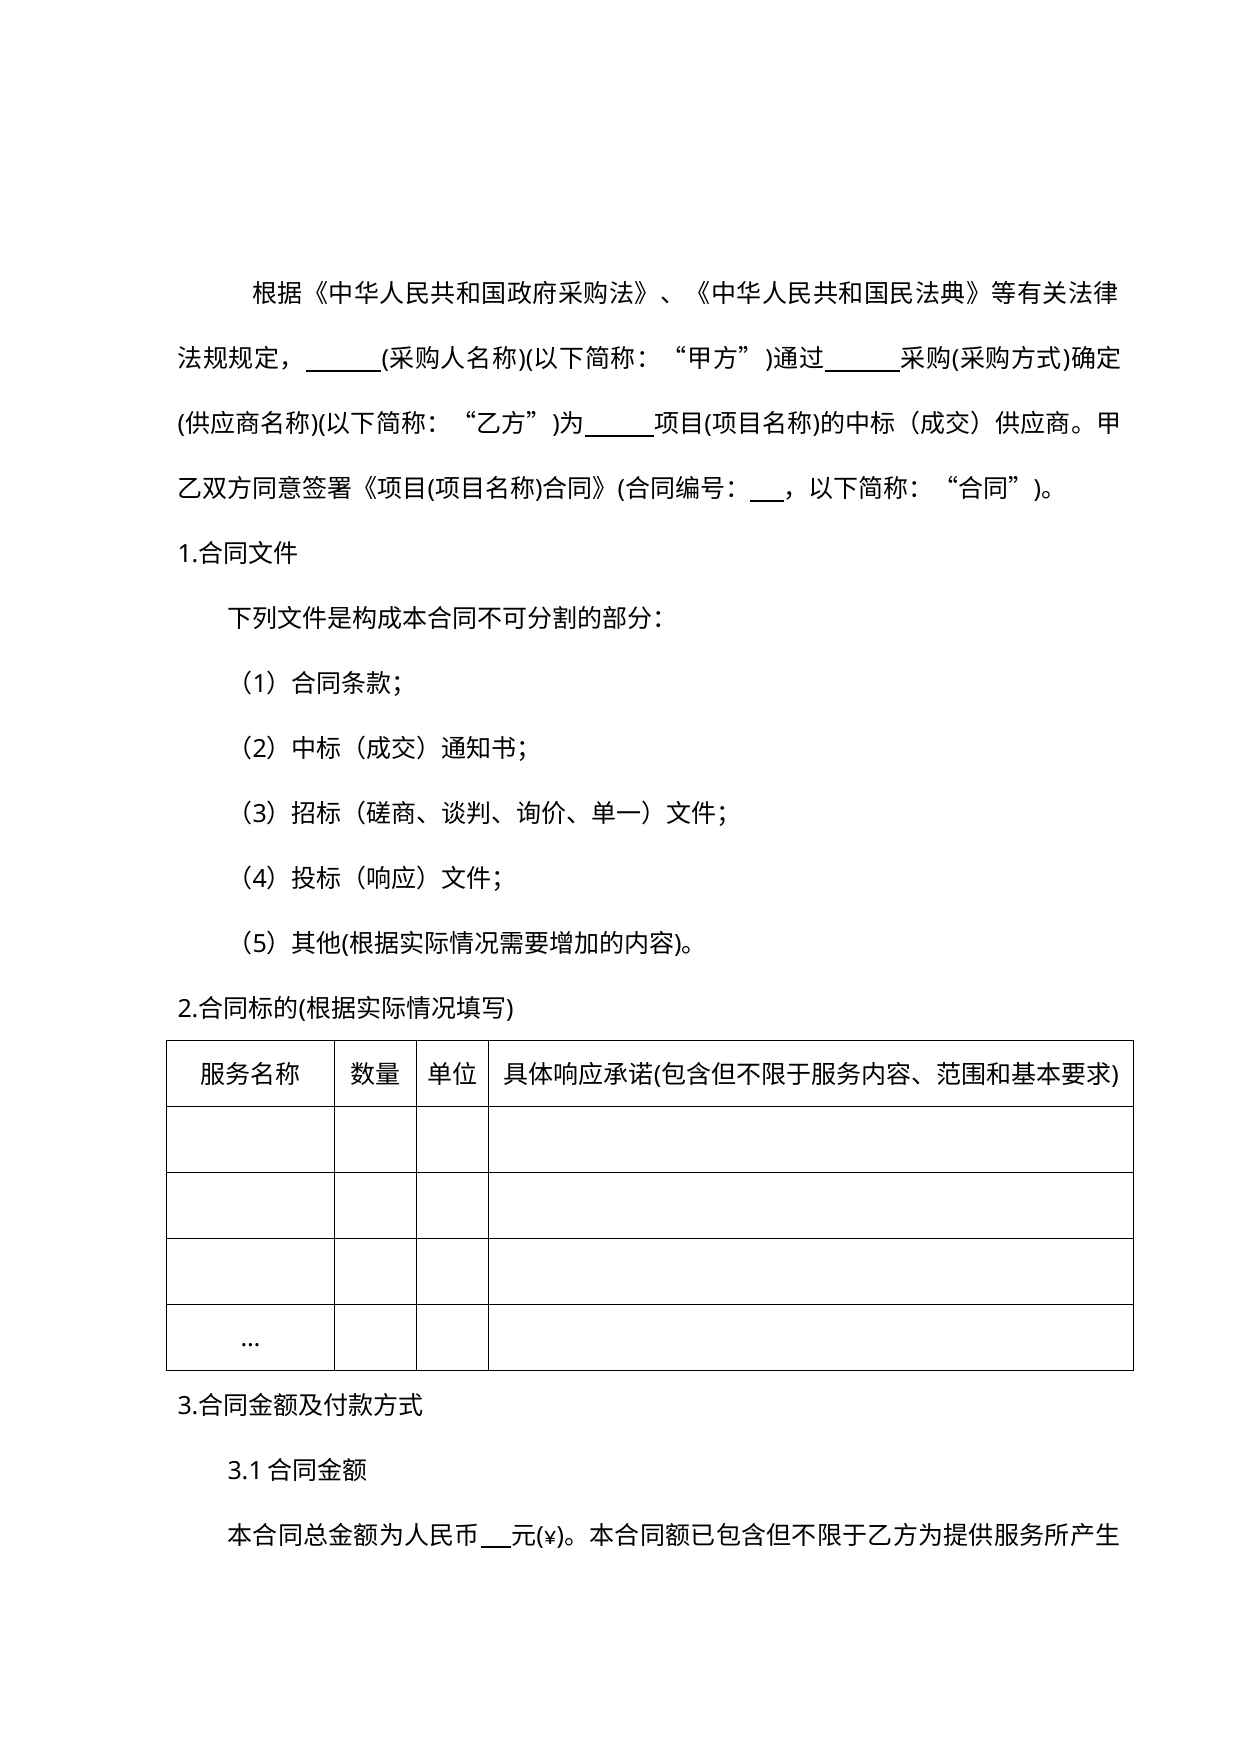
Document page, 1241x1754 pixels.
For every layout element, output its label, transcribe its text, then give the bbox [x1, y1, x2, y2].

table_header 服务名称 [167, 1041, 334, 1106]
table_header 数量 [335, 1041, 416, 1106]
table_cell [417, 1239, 488, 1304]
table_cell [335, 1305, 416, 1370]
table_cell [417, 1305, 488, 1370]
text （2）中标（成交）通知书； [177, 714, 1122, 779]
table_header 具体响应承诺(包含但不限于服务内容、范围和基本要求) [489, 1041, 1133, 1106]
text （3）招标（磋商、谈判、询价、单一）文件； [177, 779, 1122, 844]
table_cell [489, 1107, 1133, 1172]
table_cell [335, 1107, 416, 1172]
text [177, 1501, 1122, 1566]
table_cell [417, 1173, 488, 1238]
text 2.合同标的(根据实际情况填写) [177, 974, 1122, 1039]
table_cell … [167, 1305, 334, 1370]
table_cell [335, 1239, 416, 1304]
text （5）其他(根据实际情况需要增加的内容)。 [177, 909, 1122, 974]
text 1.合同文件 [177, 519, 1122, 584]
table_cell [167, 1173, 334, 1238]
table_cell [167, 1239, 334, 1304]
text （4）投标（响应）文件； [177, 844, 1122, 909]
text 3.合同金额及付款方式 [177, 1371, 1122, 1436]
table_header 单位 [417, 1041, 488, 1106]
table_cell [167, 1107, 334, 1172]
table_cell [489, 1173, 1133, 1238]
table_cell [417, 1107, 488, 1172]
text （1）合同条款； [177, 649, 1122, 714]
text 下列文件是构成本合同不可分割的部分： [177, 584, 1122, 649]
text 3.1合同金额 [177, 1436, 1122, 1501]
table_cell [489, 1239, 1133, 1304]
table_cell [489, 1305, 1133, 1370]
table_cell [335, 1173, 416, 1238]
text 根据《中华人民共和国政府采购法》、《中华人民共和国民法典》等有关法律法规规定， (采购人名称)(以下简称：“甲方”)通过 采购(采购方式)确定 (供应商名称)(以下简称：“乙方”)为 项目(项目名称)的中标（成交）供应商。甲乙双方同意签署《项目(项目名称)合同》(合同编号： ，以下简称：“合同”)。 [177, 259, 1122, 519]
